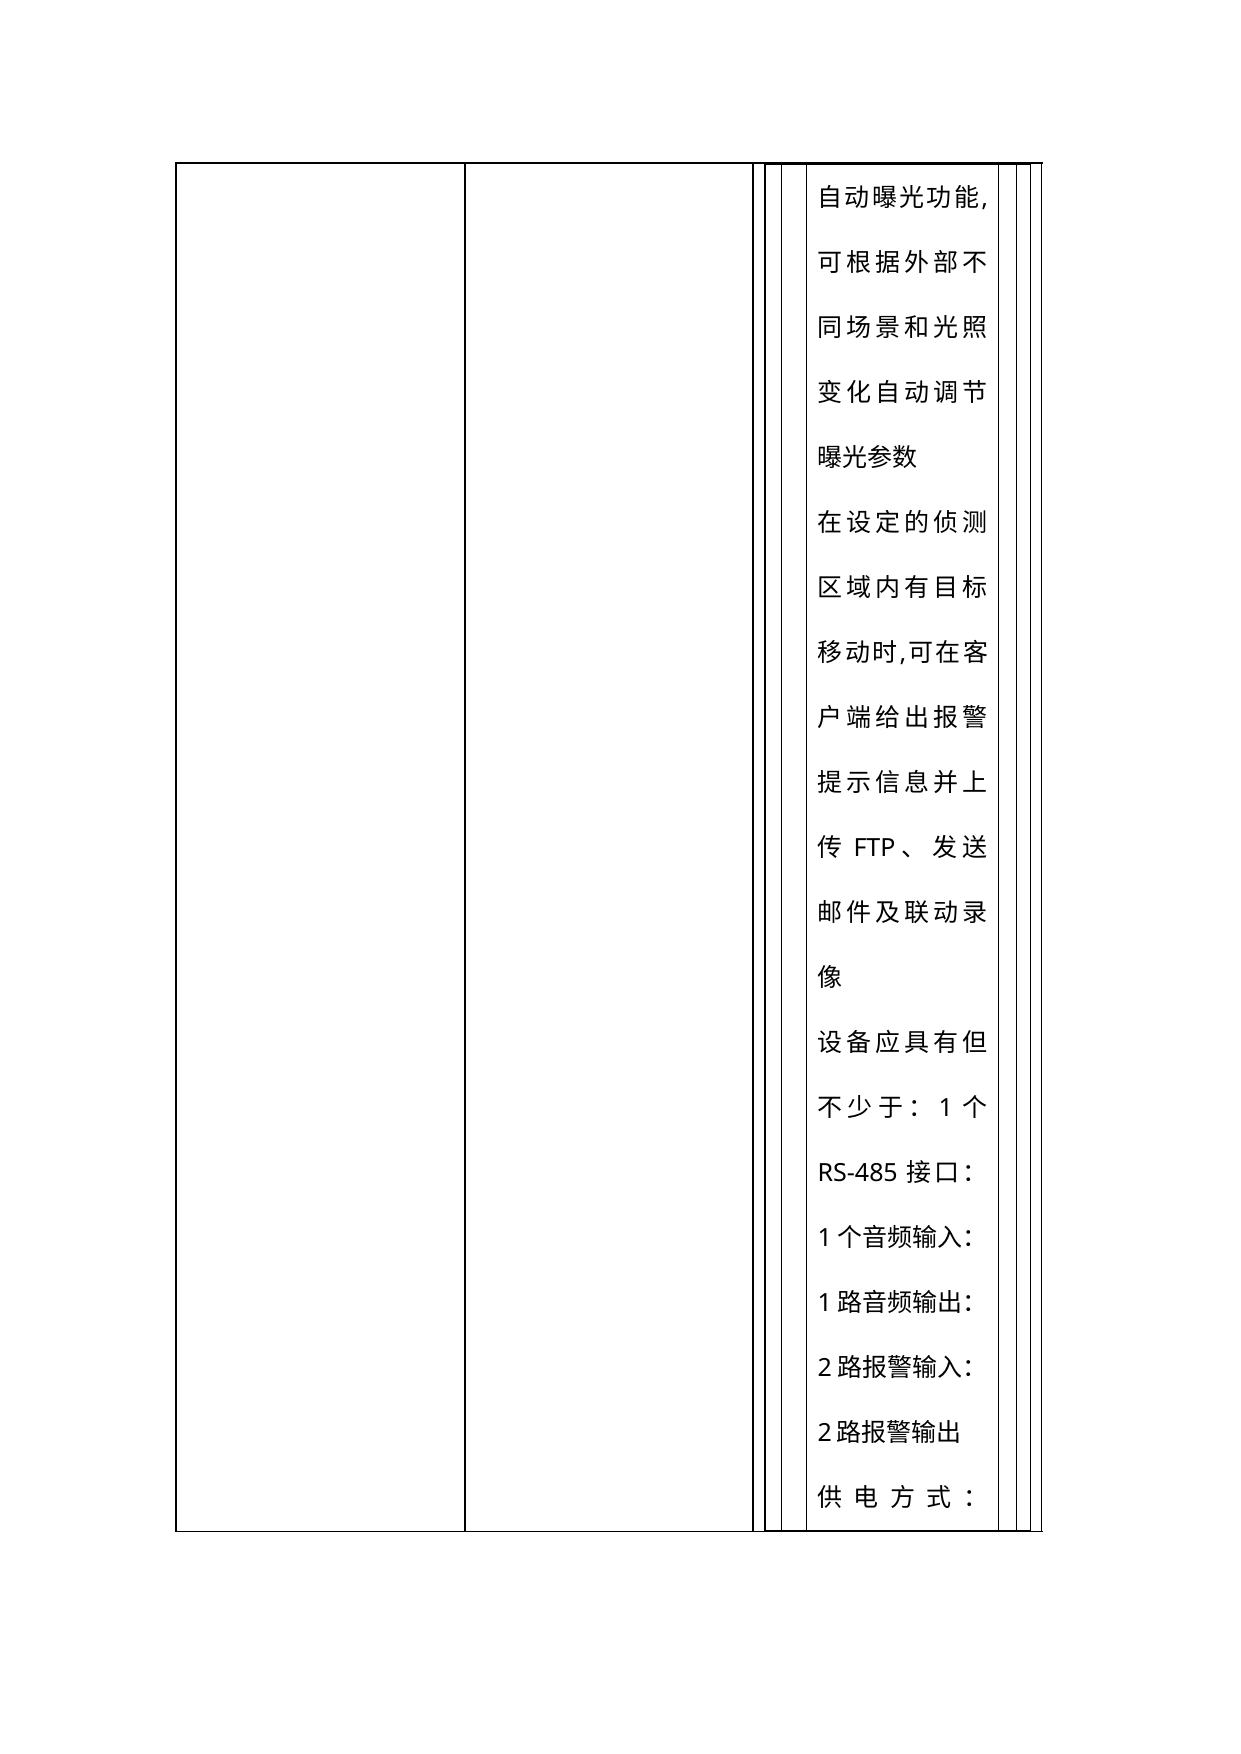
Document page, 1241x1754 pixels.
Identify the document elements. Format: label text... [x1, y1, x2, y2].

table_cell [766, 165, 781, 1530]
table_cell 1 [177, 164, 464, 1531]
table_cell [1031, 164, 1041, 1531]
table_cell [1017, 165, 1030, 1530]
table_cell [782, 165, 806, 1530]
table_cell ★ [466, 164, 752, 1531]
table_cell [999, 165, 1016, 1530]
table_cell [807, 165, 998, 1530]
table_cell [754, 164, 764, 1531]
